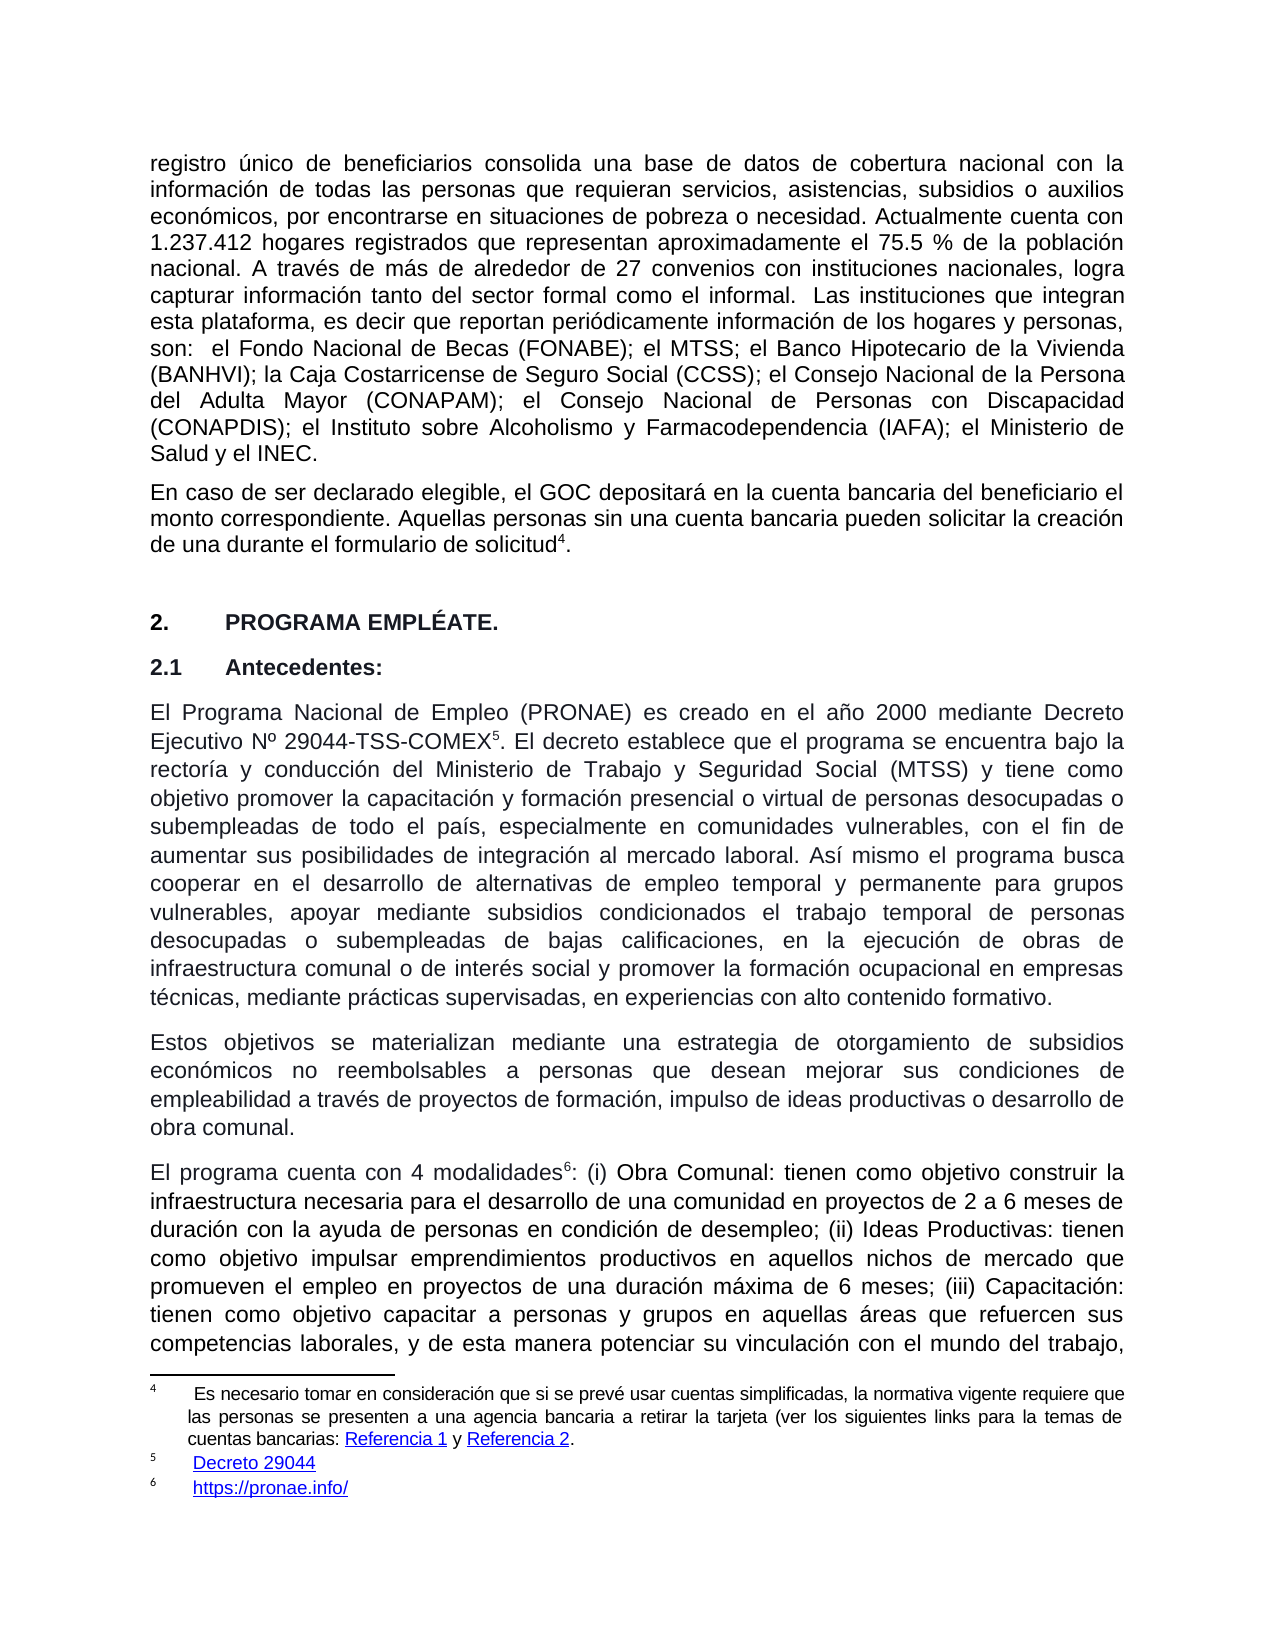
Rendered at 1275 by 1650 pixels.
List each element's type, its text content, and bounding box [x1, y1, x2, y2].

text En caso de ser declarado elegible, el GOC depositará en la cuenta bancaria del beneficiario el monto correspondiente. Aquellas personas sin una cuenta bancaria pueden solicitar la creación de una durante el formulario de solicitud. [150, 479, 1125, 558]
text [150, 150, 1125, 466]
text Estos objetivos se materializan mediante una estrategia de otorgamiento de subsidios económicos no reembolsables a personas que desean mejorar sus condiciones de empleabilidad a través de proyectos de formación, impulso de ideas productivas o desarrollo de obra comunal. [150, 1029, 1125, 1141]
text 2. PROGRAMA EMPLÉATE. [150, 609, 1125, 636]
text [150, 1159, 1125, 1356]
text El Programa Nacional de Empleo (PRONAE) es creado en el año 2000 mediante Decreto Ejecutivo Nº 29044-TSS-COMEX. El decreto establece que el programa se encuentra bajo la rectoría y conducción del Ministerio de Trabajo y Seguridad Social (MTSS) y tiene como objetivo promover la capacitación y formación presencial o virtual de personas desocupadas o subempleadas de todo el país, especialmente en comunidades vulnerables, con el fin de aumentar sus posibilidades de integración al mercado laboral. Así mismo el programa busca cooperar en el desarrollo de alternativas de empleo temporal y permanente para grupos vulnerables, apoyar mediante subsidios condicionados el trabajo temporal de personas desocupadas o subempleadas de bajas calificaciones, en la ejecución de obras de infraestructura comunal o de interés social y promover la formación ocupacional en empresas técnicas, mediante prácticas supervisadas, en experiencias con alto contenido formativo. [150, 699, 1125, 1010]
text 2.1 Antecedentes: [150, 654, 1125, 681]
